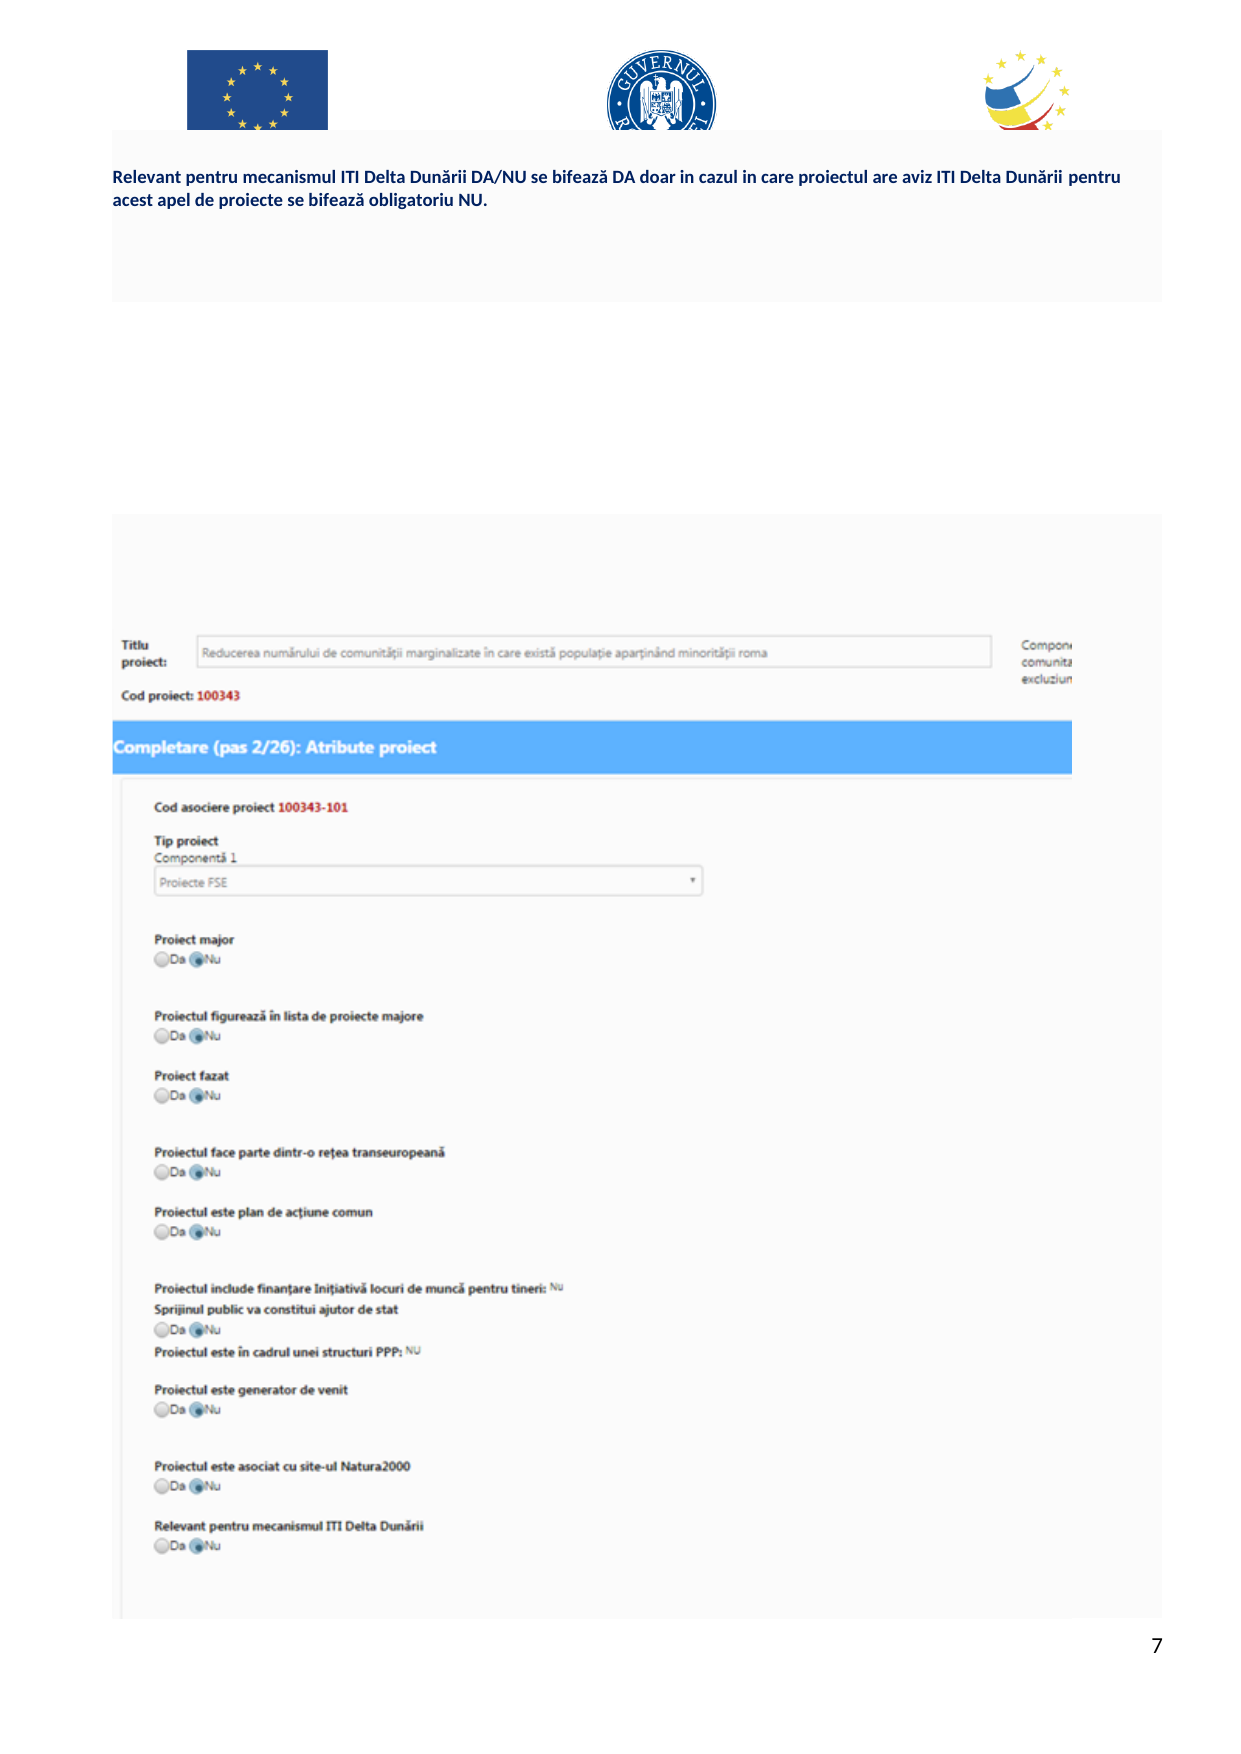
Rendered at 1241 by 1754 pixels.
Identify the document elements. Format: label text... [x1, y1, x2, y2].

picture [112, 629, 1072, 1619]
picture [973, 50, 1086, 130]
text Relevant pentru mecanismul ITI Delta Dunării DA/NU se bifează DA doar in cazul in care proiectul are aviz ITI Delta Dunării pentru acest apel de proiecte se bifează obligatoriu NU. [112, 130, 1162, 211]
picture [187, 50, 328, 130]
picture [605, 48, 717, 130]
